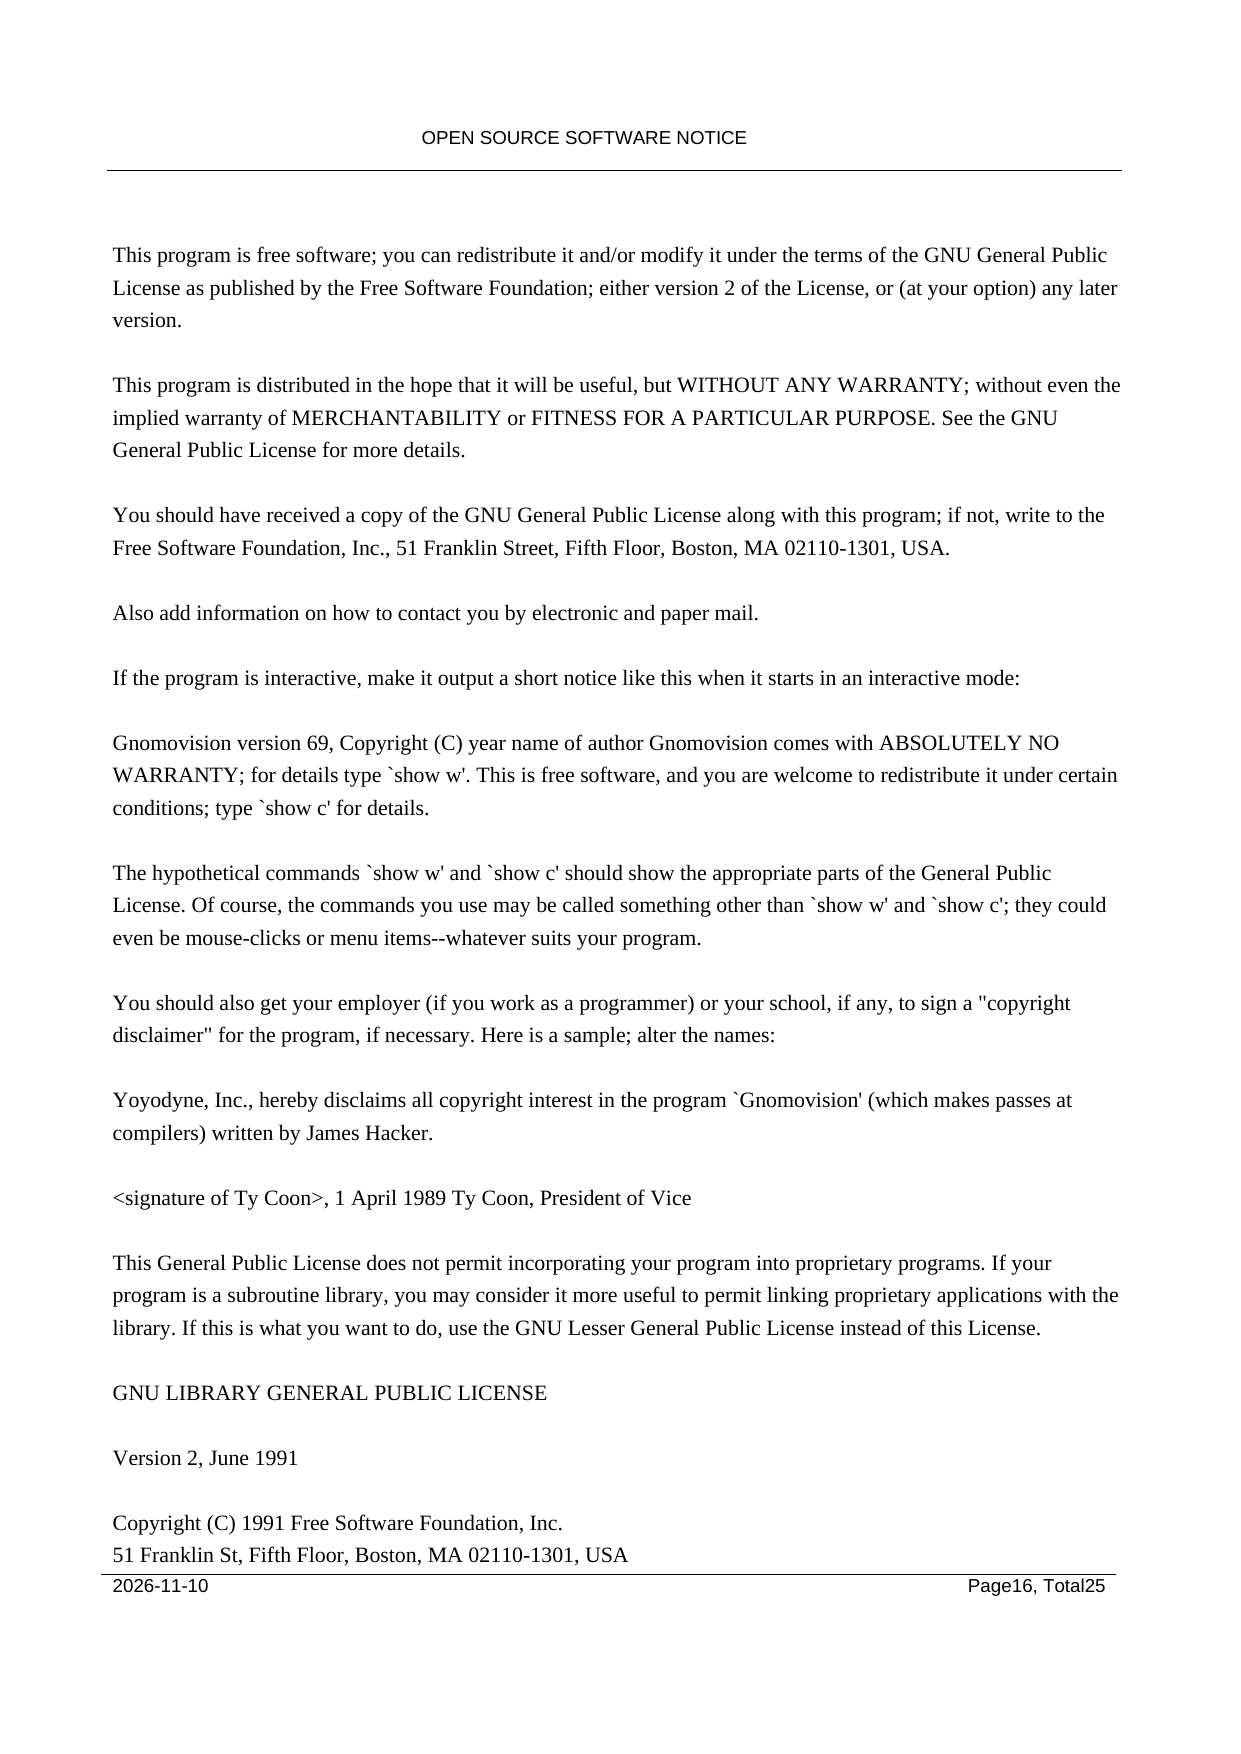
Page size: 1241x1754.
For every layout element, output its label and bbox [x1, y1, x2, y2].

text [112, 206, 1128, 1571]
